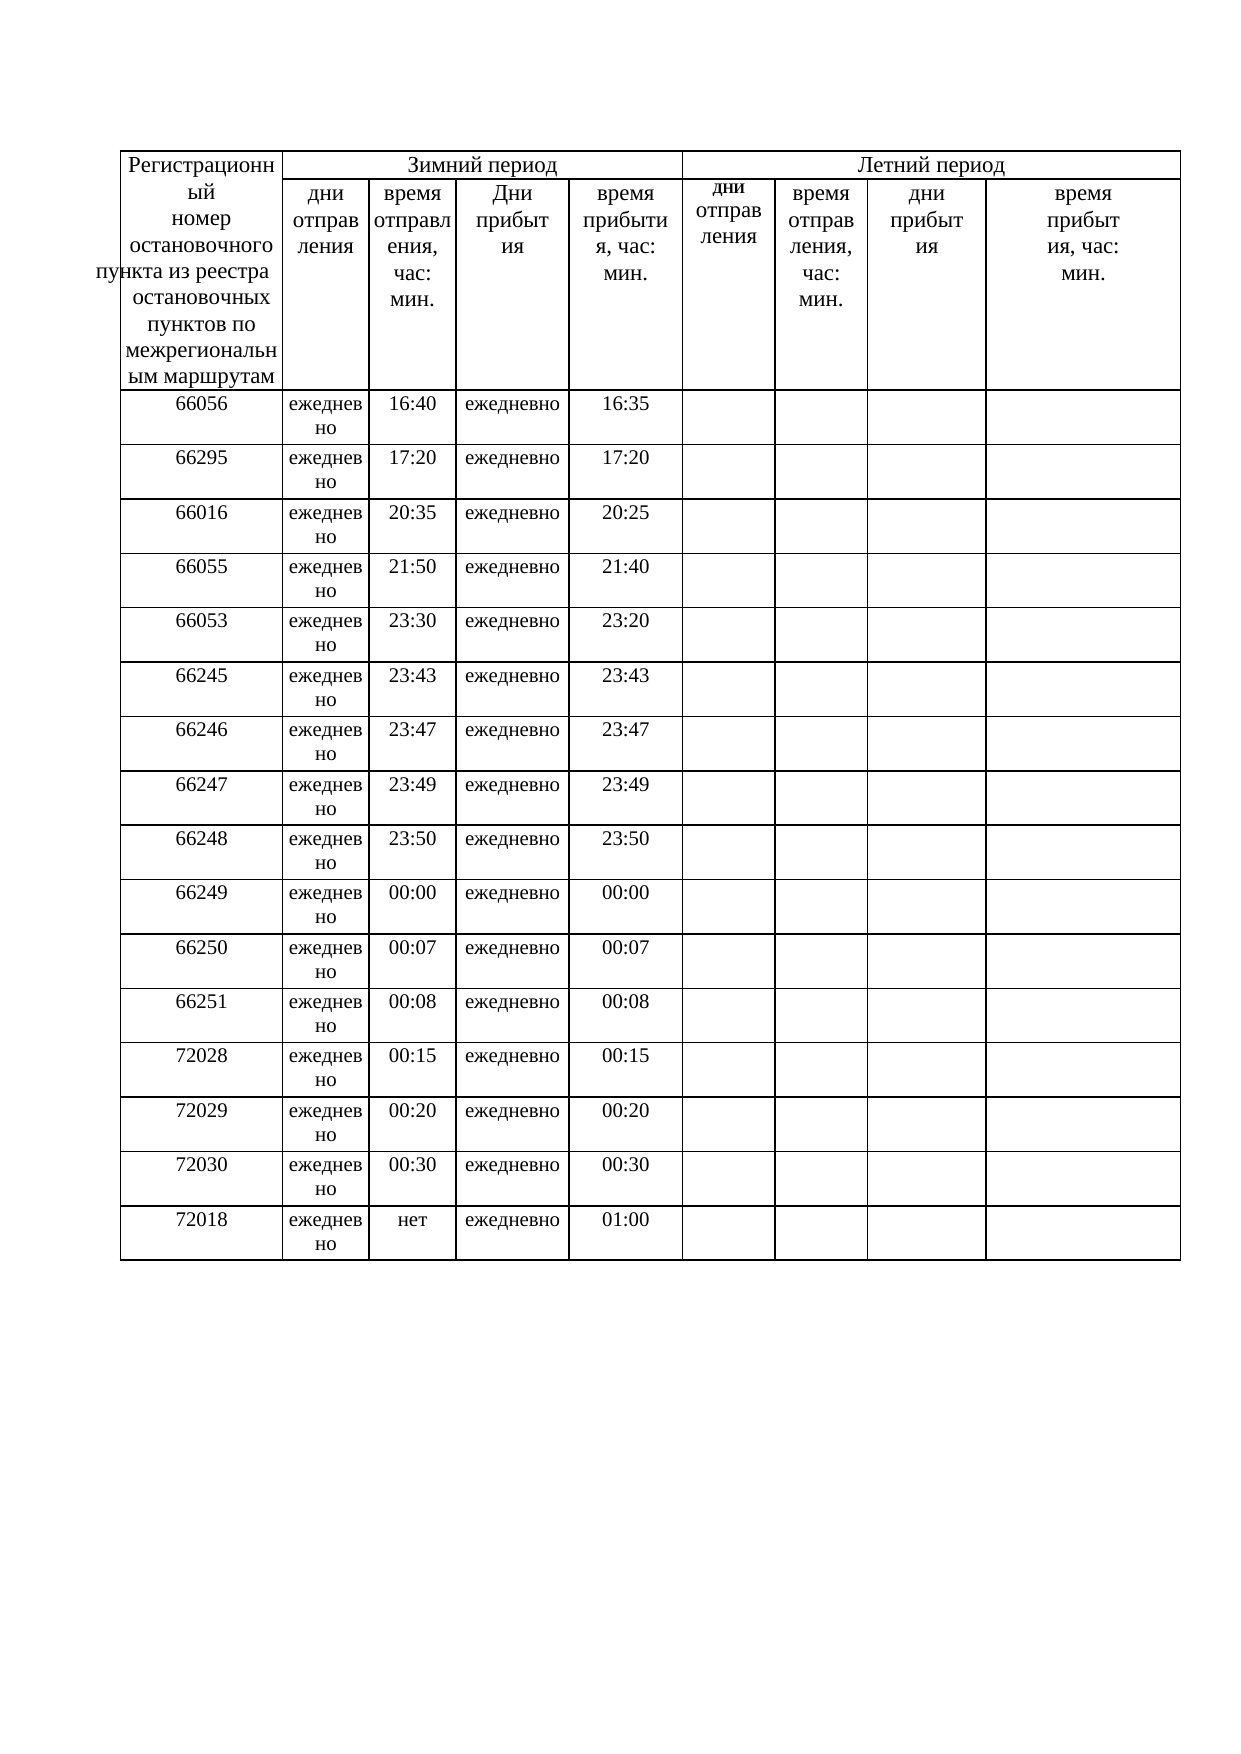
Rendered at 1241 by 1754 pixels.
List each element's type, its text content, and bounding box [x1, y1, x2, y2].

table_cell [868, 445, 985, 498]
table_cell [776, 554, 867, 607]
table_cell ежедневно [283, 1043, 368, 1096]
table_cell [868, 1043, 985, 1096]
table_cell [683, 1207, 774, 1259]
table_cell ежедневно [457, 1207, 568, 1259]
table_cell дни отправ ления [283, 180, 368, 389]
table_cell 66053 [121, 608, 282, 661]
table_cell [683, 445, 774, 498]
table_cell 17:20 [570, 445, 682, 498]
table_cell ежедневно [283, 1152, 368, 1205]
table_cell [868, 1207, 985, 1259]
table_cell [776, 391, 867, 444]
table_cell ДНИ отправ ления [683, 180, 774, 389]
table_cell [683, 826, 774, 879]
table_cell ежедневно [283, 391, 368, 444]
table_header Летний период [683, 152, 1180, 178]
table_cell [868, 391, 985, 444]
table_cell 23:43 [370, 663, 455, 716]
table_cell [776, 717, 867, 770]
table_cell 66247 [121, 772, 282, 824]
table_cell [868, 935, 985, 987]
table_cell 00:07 [370, 935, 455, 987]
table_header Зимний период [283, 152, 682, 178]
table_cell [776, 445, 867, 498]
table_cell 23:47 [570, 717, 682, 770]
table_cell [987, 1152, 1180, 1205]
table_cell [987, 500, 1180, 552]
table_cell [776, 608, 867, 661]
table_cell ежедневно [457, 826, 568, 879]
table_cell ежедневно [457, 880, 568, 933]
table_cell [683, 1043, 774, 1096]
table_cell ежедневно [283, 1207, 368, 1259]
table_cell 23:49 [370, 772, 455, 824]
table_cell [987, 989, 1180, 1042]
table_cell 16:40 [370, 391, 455, 444]
table_cell [868, 1098, 985, 1151]
table_cell [683, 500, 774, 552]
table_cell [683, 717, 774, 770]
table_cell [868, 772, 985, 824]
table_cell [683, 772, 774, 824]
table_cell время отправ ления, час: мин. [776, 180, 867, 389]
table_cell ежедневно [283, 663, 368, 716]
table_cell ежедневно [457, 445, 568, 498]
table_cell ежедневно [457, 989, 568, 1042]
table_cell [776, 1152, 867, 1205]
table_cell [987, 1098, 1180, 1151]
table_cell 23:20 [570, 608, 682, 661]
table_cell время прибыти я, час: мин. [570, 180, 682, 389]
table_cell ежедневно [457, 1152, 568, 1205]
table_cell [683, 1152, 774, 1205]
table_cell ежедневно [457, 717, 568, 770]
table_cell ежедневно [283, 554, 368, 607]
table_cell 72029 [121, 1098, 282, 1151]
table_cell [683, 663, 774, 716]
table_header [121, 152, 282, 389]
table_cell ежедневно [457, 1043, 568, 1096]
table_cell [776, 1207, 867, 1259]
table_cell ежедневно [283, 1098, 368, 1151]
table_cell ежедневно [283, 826, 368, 879]
table_cell [868, 608, 985, 661]
table_cell 00:08 [370, 989, 455, 1042]
table_cell [987, 1207, 1180, 1259]
table_cell ежедневно [283, 880, 368, 933]
table_cell [683, 608, 774, 661]
table_cell 23:43 [570, 663, 682, 716]
table_cell [776, 772, 867, 824]
table_cell ежедневно [283, 500, 368, 552]
table_cell 00:00 [570, 880, 682, 933]
table_cell 00:20 [570, 1098, 682, 1151]
table_cell 72018 [121, 1207, 282, 1259]
table_cell ежедневно [283, 608, 368, 661]
table_cell [987, 1043, 1180, 1096]
table_cell 66056 [121, 391, 282, 444]
table_cell ежедневно [283, 935, 368, 987]
table_cell [776, 880, 867, 933]
table_cell [683, 989, 774, 1042]
table_cell ежедневно [283, 989, 368, 1042]
table_cell ежедневно [457, 391, 568, 444]
table_cell 00:15 [370, 1043, 455, 1096]
table_cell 66249 [121, 880, 282, 933]
table_cell 00:08 [570, 989, 682, 1042]
table_cell 00:07 [570, 935, 682, 987]
table_cell [776, 826, 867, 879]
table_cell нет [370, 1207, 455, 1259]
table_cell ежедневно [283, 717, 368, 770]
table_cell 00:30 [370, 1152, 455, 1205]
table_cell 00:30 [570, 1152, 682, 1205]
table_cell [987, 445, 1180, 498]
table_cell [776, 1043, 867, 1096]
table_cell 20:35 [370, 500, 455, 552]
table_cell [683, 391, 774, 444]
table_cell [987, 717, 1180, 770]
table_cell 00:00 [370, 880, 455, 933]
table_cell [683, 1098, 774, 1151]
table_cell 23:47 [370, 717, 455, 770]
table_cell 66295 [121, 445, 282, 498]
table_cell [776, 935, 867, 987]
table_cell 66251 [121, 989, 282, 1042]
table_cell ежедневно [457, 554, 568, 607]
table_cell 66055 [121, 554, 282, 607]
table_cell [987, 608, 1180, 661]
table_cell 23:49 [570, 772, 682, 824]
table_cell [987, 772, 1180, 824]
table_cell время отправл ения, час: мин. [370, 180, 455, 389]
table_cell [868, 826, 985, 879]
table_cell [987, 391, 1180, 444]
table_cell [776, 663, 867, 716]
table_cell [776, 1098, 867, 1151]
table_cell [868, 717, 985, 770]
table_cell [868, 989, 985, 1042]
table_cell [776, 500, 867, 552]
table_cell ежедневно [457, 500, 568, 552]
table_cell 66246 [121, 717, 282, 770]
table_cell ежедневно [457, 608, 568, 661]
table_cell [987, 880, 1180, 933]
table_cell 00:20 [370, 1098, 455, 1151]
table_cell Дни прибыт ия [457, 180, 568, 389]
table_cell [683, 935, 774, 987]
table_cell 16:35 [570, 391, 682, 444]
table_cell [868, 1152, 985, 1205]
table_cell ежедневно [283, 445, 368, 498]
table_cell 20:25 [570, 500, 682, 552]
table_cell дни прибыт ия [868, 180, 985, 389]
table_cell 21:50 [370, 554, 455, 607]
table_cell 21:40 [570, 554, 682, 607]
table_cell [987, 663, 1180, 716]
table_cell [868, 880, 985, 933]
table_cell 66016 [121, 500, 282, 552]
table_cell [868, 500, 985, 552]
table_cell 23:50 [370, 826, 455, 879]
table_cell [987, 554, 1180, 607]
table_cell 00:15 [570, 1043, 682, 1096]
table_cell [987, 935, 1180, 987]
table_cell ежедневно [457, 1098, 568, 1151]
table_cell [868, 554, 985, 607]
table_cell 66250 [121, 935, 282, 987]
table_cell 72030 [121, 1152, 282, 1205]
table_cell 17:20 [370, 445, 455, 498]
table_cell [683, 554, 774, 607]
table_cell [776, 989, 867, 1042]
table_cell ежедневно [457, 663, 568, 716]
table_cell [868, 663, 985, 716]
table_cell 23:30 [370, 608, 455, 661]
table_cell 23:50 [570, 826, 682, 879]
table_cell ежедневно [457, 772, 568, 824]
table_cell [683, 880, 774, 933]
table_cell 01:00 [570, 1207, 682, 1259]
table_cell время прибыт ия, час: мин. [987, 180, 1180, 389]
table_cell 66245 [121, 663, 282, 716]
table_cell 66248 [121, 826, 282, 879]
table_cell ежедневно [457, 935, 568, 987]
table_cell [987, 826, 1180, 879]
table_cell 72028 [121, 1043, 282, 1096]
table_cell ежедневно [283, 772, 368, 824]
